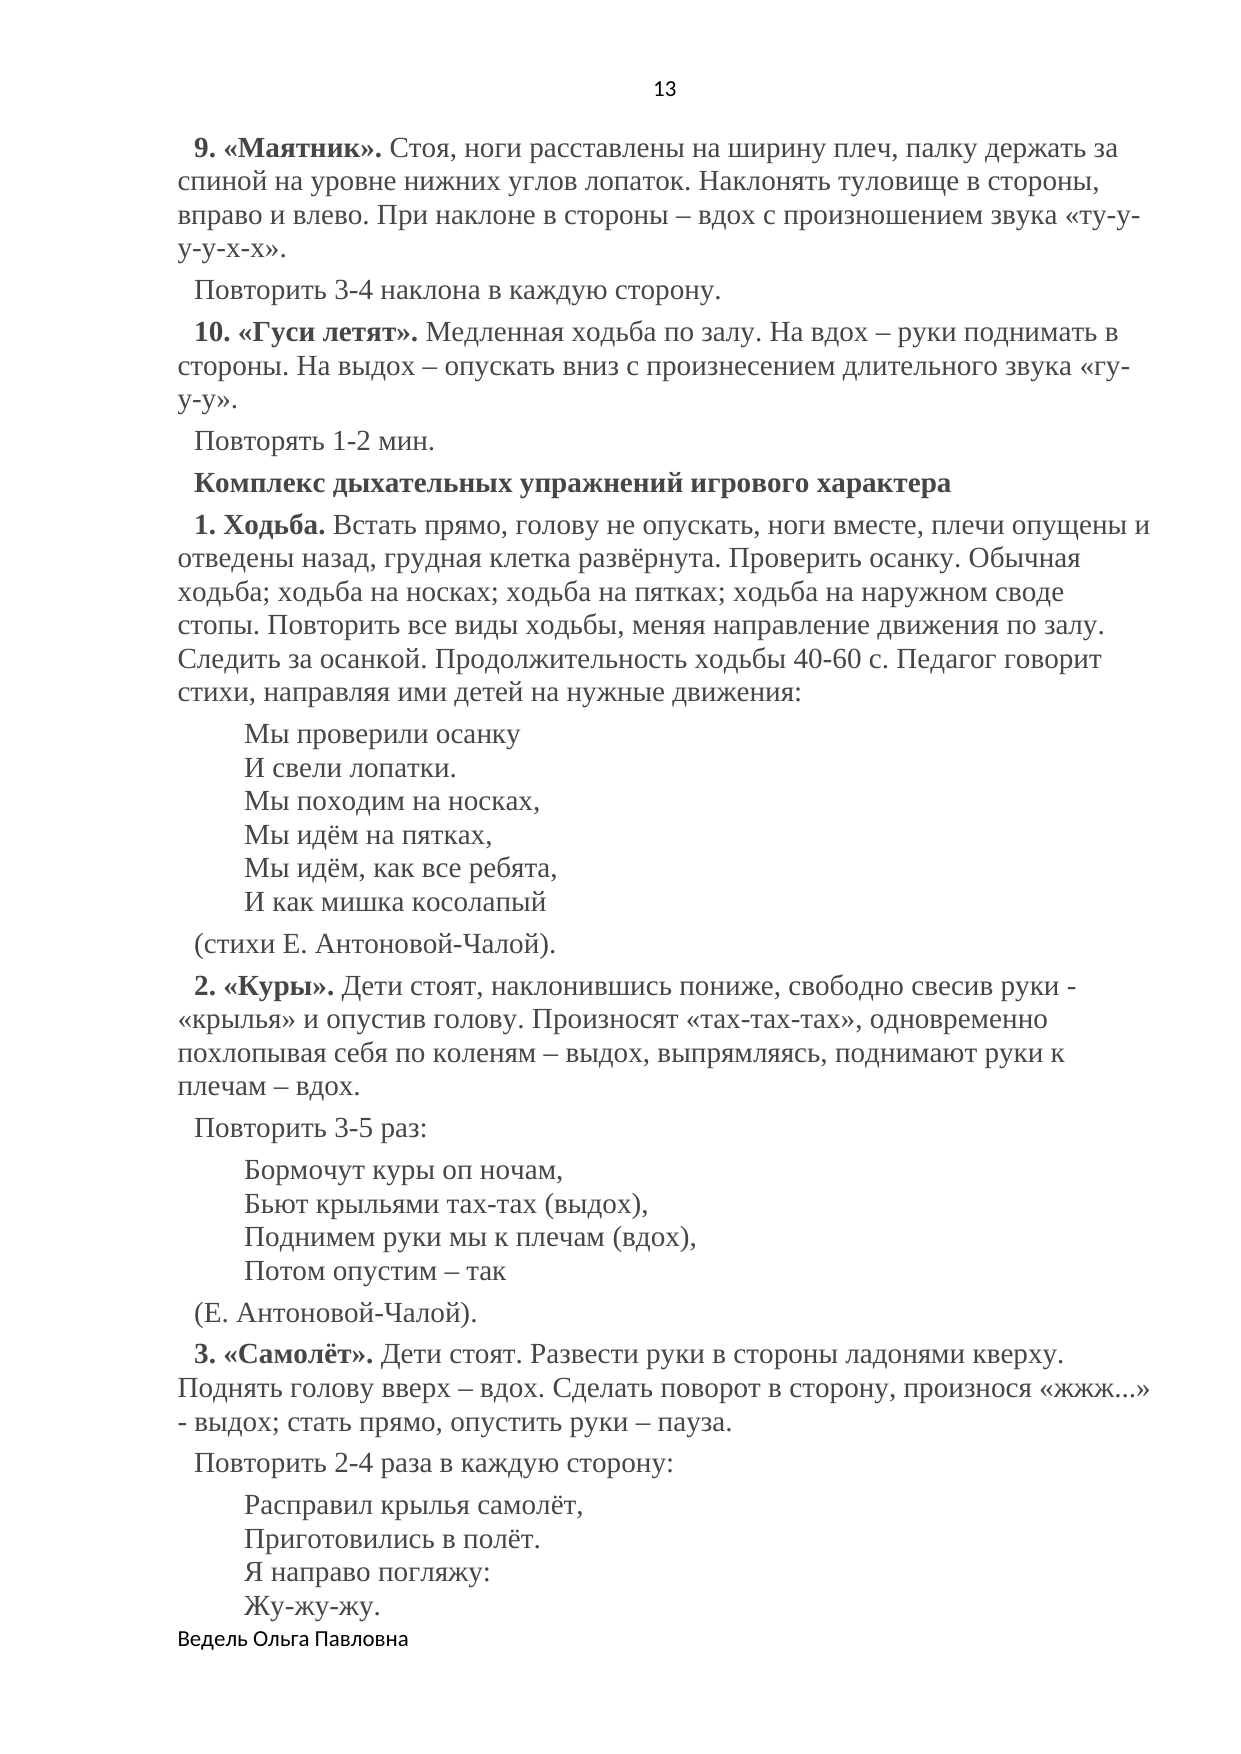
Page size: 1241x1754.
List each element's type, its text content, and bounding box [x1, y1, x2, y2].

text Повторить 3-5 раз: [177, 1110, 1152, 1144]
text Жу-жу-жу. [244, 1588, 1085, 1622]
text Мы проверили осанку [244, 716, 1085, 750]
text Мы походим на носках, [244, 783, 1085, 817]
text Расправил крылья самолёт, [244, 1487, 1085, 1521]
text И как мишка косолапый [244, 884, 1085, 918]
text 10. «Гуси летят». Медленная ходьба по залу. На вдох – руки поднимать в стороны. На выдох – опускать вниз с произнесением длительного звука «гу-у-у». [177, 314, 1152, 415]
text Повторять 1-2 мин. [177, 423, 1152, 457]
text Мы идём, как все ребята, [244, 851, 1085, 884]
text Потом опустим – так [244, 1253, 1085, 1286]
text Бьют крыльями тах-тах (выдох), [244, 1186, 1085, 1219]
text (стихи Е. Антоновой-Чалой). [177, 926, 1152, 959]
text Бормочут куры оп ночам, [244, 1152, 1085, 1186]
text 2. «Куры». Дети стоят, наклонившись пониже, свободно свесив руки - «крылья» и опустив голову. Произносят «тах-тах-тах», одновременно похлопывая себя по коленям – выдох, выпрямляясь, поднимают руки к плечам – вдох. [177, 968, 1152, 1102]
text (Е. Антоновой-Чалой). [177, 1295, 1152, 1328]
text Поднимем руки мы к плечам (вдох), [244, 1219, 1085, 1253]
text 1. Ходьба. Встать прямо, голову не опускать, ноги вместе, плечи опущены и отведены назад, грудная клетка развёрнута. Проверить осанку. Обычная ходьба; ходьба на носках; ходьба на пятках; ходьба на наружном своде стопы. Повторить все виды ходьбы, меняя направление движения по залу. Следить за осанкой. Продолжительность ходьбы 40-60 с. Педагог говорит стихи, направляя ими детей на нужные движения: [177, 507, 1152, 708]
text 3. «Самолёт». Дети стоят. Развести руки в стороны ладонями кверху. Поднять голову вверх – вдох. Сделать поворот в сторону, произнося «жжж...» - выдох; стать прямо, опустить руки – пауза. [177, 1337, 1152, 1437]
text Комплекс дыхательных упражнений игрового характера [177, 465, 1152, 498]
text И свели лопатки. [244, 750, 1085, 783]
text Повторить 2-4 раза в каждую сторону: [177, 1446, 1152, 1479]
text Мы идём на пятках, [244, 817, 1085, 851]
text Я направо погляжу: [244, 1554, 1085, 1588]
text Приготовились в полёт. [244, 1521, 1085, 1554]
text 9. «Маятник». Стоя, ноги расставлены на ширину плеч, палку держать за спиной на уровне нижних углов лопаток. Наклонять туловище в стороны, вправо и влево. При наклоне в стороны – вдох с произношением звука «ту-у-у-у-х-х». [177, 130, 1152, 264]
text Повторить 3-4 наклона в каждую сторону. [177, 272, 1152, 306]
